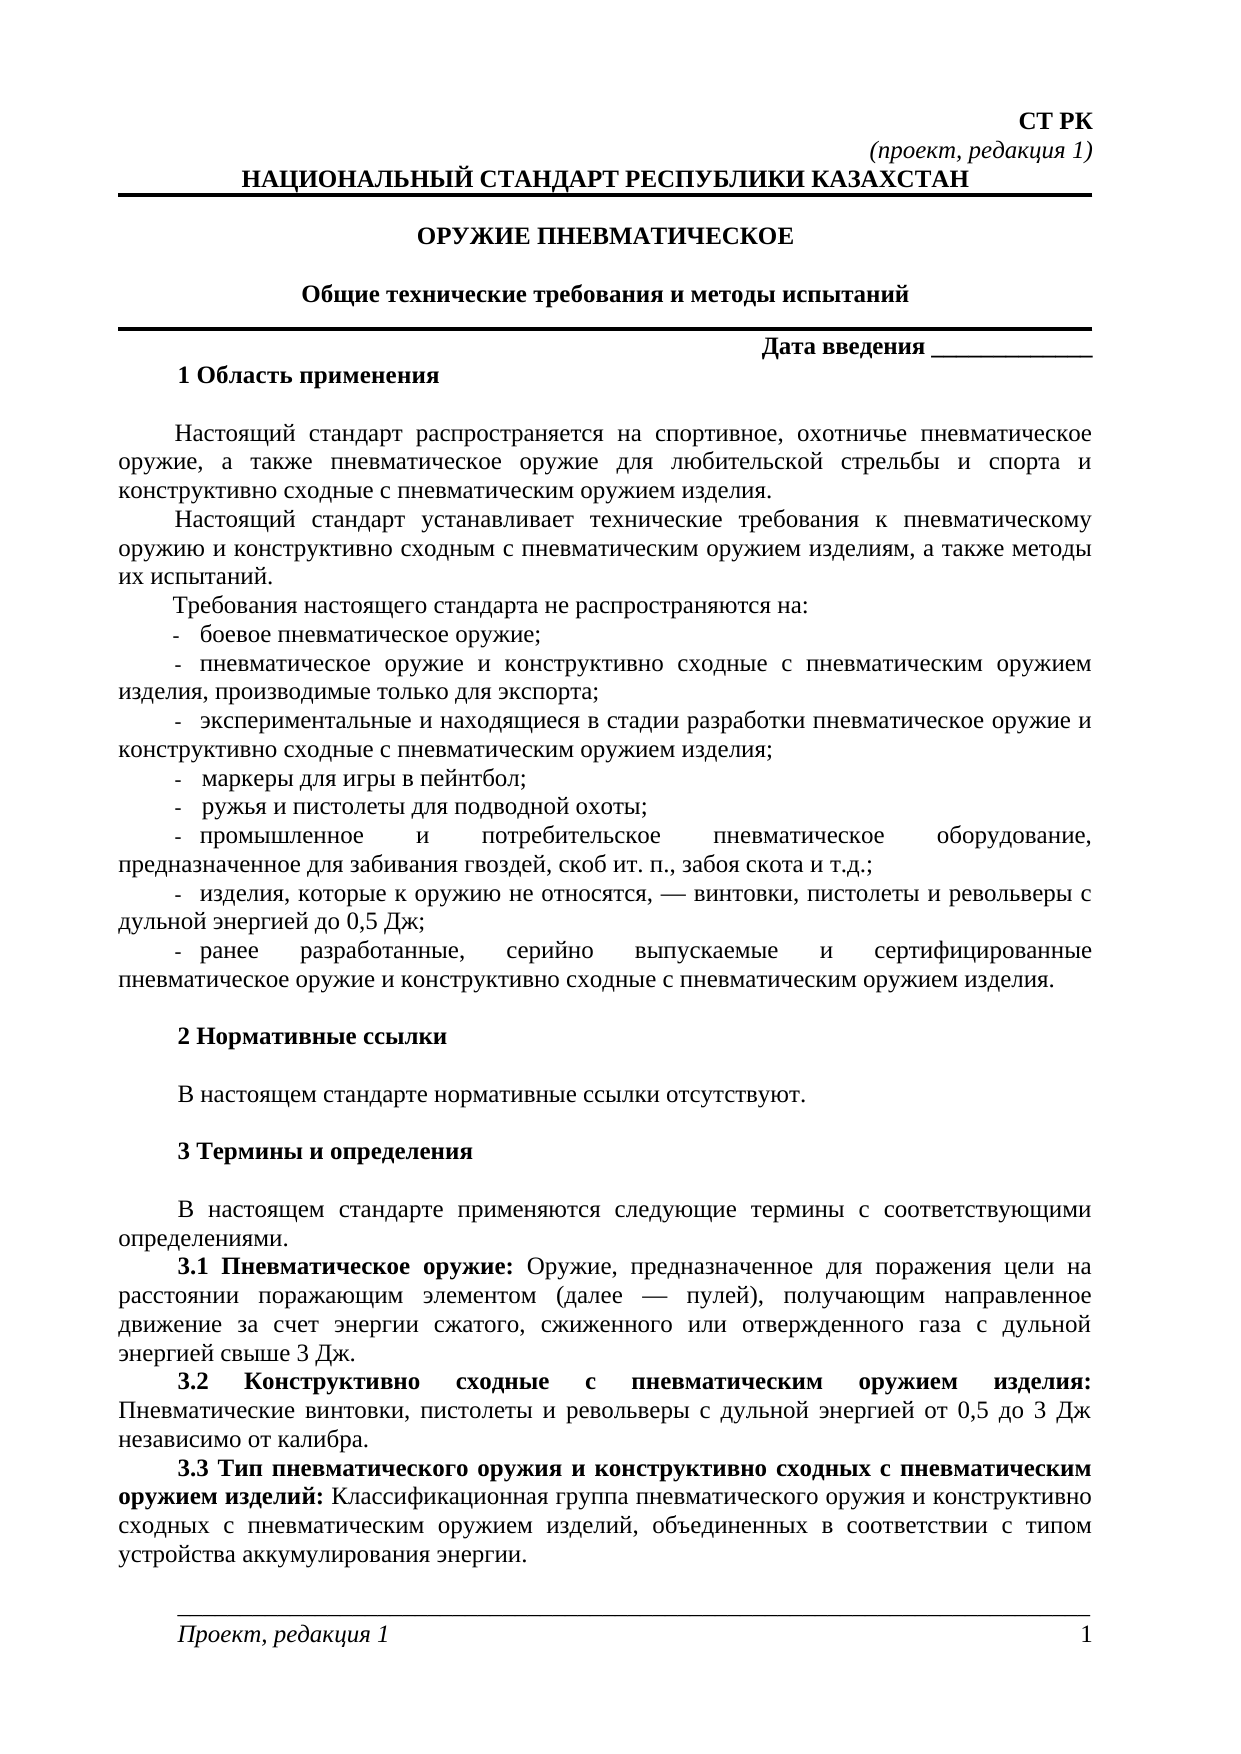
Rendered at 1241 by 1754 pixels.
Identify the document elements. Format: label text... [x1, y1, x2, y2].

list боевое пневматическое оружие; [118, 619, 1092, 648]
text 3.2 Конструктивно сходные с пневматическим оружием изделия: Пневматические винтовки, пистолеты и револьверы с дульной энергией от 0,5 до 3 Дж независимо от калибра. [118, 1366, 1092, 1453]
text ОРУЖИЕ ПНЕВМАТИЧЕСКОЕ [118, 221, 1092, 250]
list экспериментальные и находящиеся в стадии разработки пневматическое оружие и конструктивно сходные с пневматическим оружием изделия; [118, 705, 1092, 763]
text Дата введения _____________ [118, 331, 1092, 360]
text 2 Нормативные ссылки [118, 1021, 1092, 1050]
text НАЦИОНАЛЬНЫЙ СТАНДАРТ РЕСПУБЛИКИ КАЗАХСТАН [118, 164, 1092, 193]
list ружья и пистолеты для подводной охоты; [118, 791, 1092, 820]
text 3.1 Пневматическое оружие: Оружие, предназначенное для поражения цели на расстоянии поражающим элементом (далее — пулей), получающим направленное движение за счет энергии сжатого, сжиженного или отвержденного газа с дульной энергией свыше 3 Дж. [118, 1251, 1092, 1366]
text В настоящем стандарте применяются следующие термины с соответствующими определениями. [118, 1194, 1092, 1251]
list пневматическое оружие и конструктивно сходные с пневматическим оружием изделия, производимые только для экспорта; [118, 648, 1092, 705]
text Требования настоящего стандарта не распространяются на: [118, 590, 1092, 619]
text Настоящий стандарт устанавливает технические требования к пневматическому оружию и конструктивно сходным с пневматическим оружием изделиям, а также методы их испытаний. [118, 504, 1092, 590]
list ранее разработанные, серийно выпускаемые и сертифицированные пневматическое оружие и конструктивно сходные с пневматическим оружием изделия. [118, 935, 1092, 993]
list изделия, которые к оружию не относятся, — винтовки, пистолеты и револьверы с дульной энергией до 0,5 Дж; [118, 878, 1092, 935]
text 3 Термины и определения [118, 1136, 1092, 1165]
text В настоящем стандарте нормативные ссылки отсутствуют. [118, 1079, 1092, 1108]
text 3.3 Тип пневматического оружия и конструктивно сходных с пневматическим оружием изделий: Классификационная группа пневматического оружия и конструктивно сходных с пневматическим оружием изделий, объединенных в соответствии с типом устройства аккумулирования энергии. [118, 1453, 1092, 1568]
list промышленное и потребительское пневматическое оборудование, предназначенное для забивания гвоздей, скоб ит. п., забоя скота и т.д.; [118, 820, 1092, 878]
text Настоящий стандарт распространяется на спортивное, охотничье пневматическое оружие, а также пневматическое оружие для любительской стрельбы и спорта и конструктивно сходные с пневматическим оружием изделия. [118, 418, 1092, 504]
text Общие технические требования и методы испытаний [118, 279, 1092, 308]
list маркеры для игры в пейнтбол; [118, 763, 1092, 791]
text 1 Область применения [118, 360, 1092, 389]
